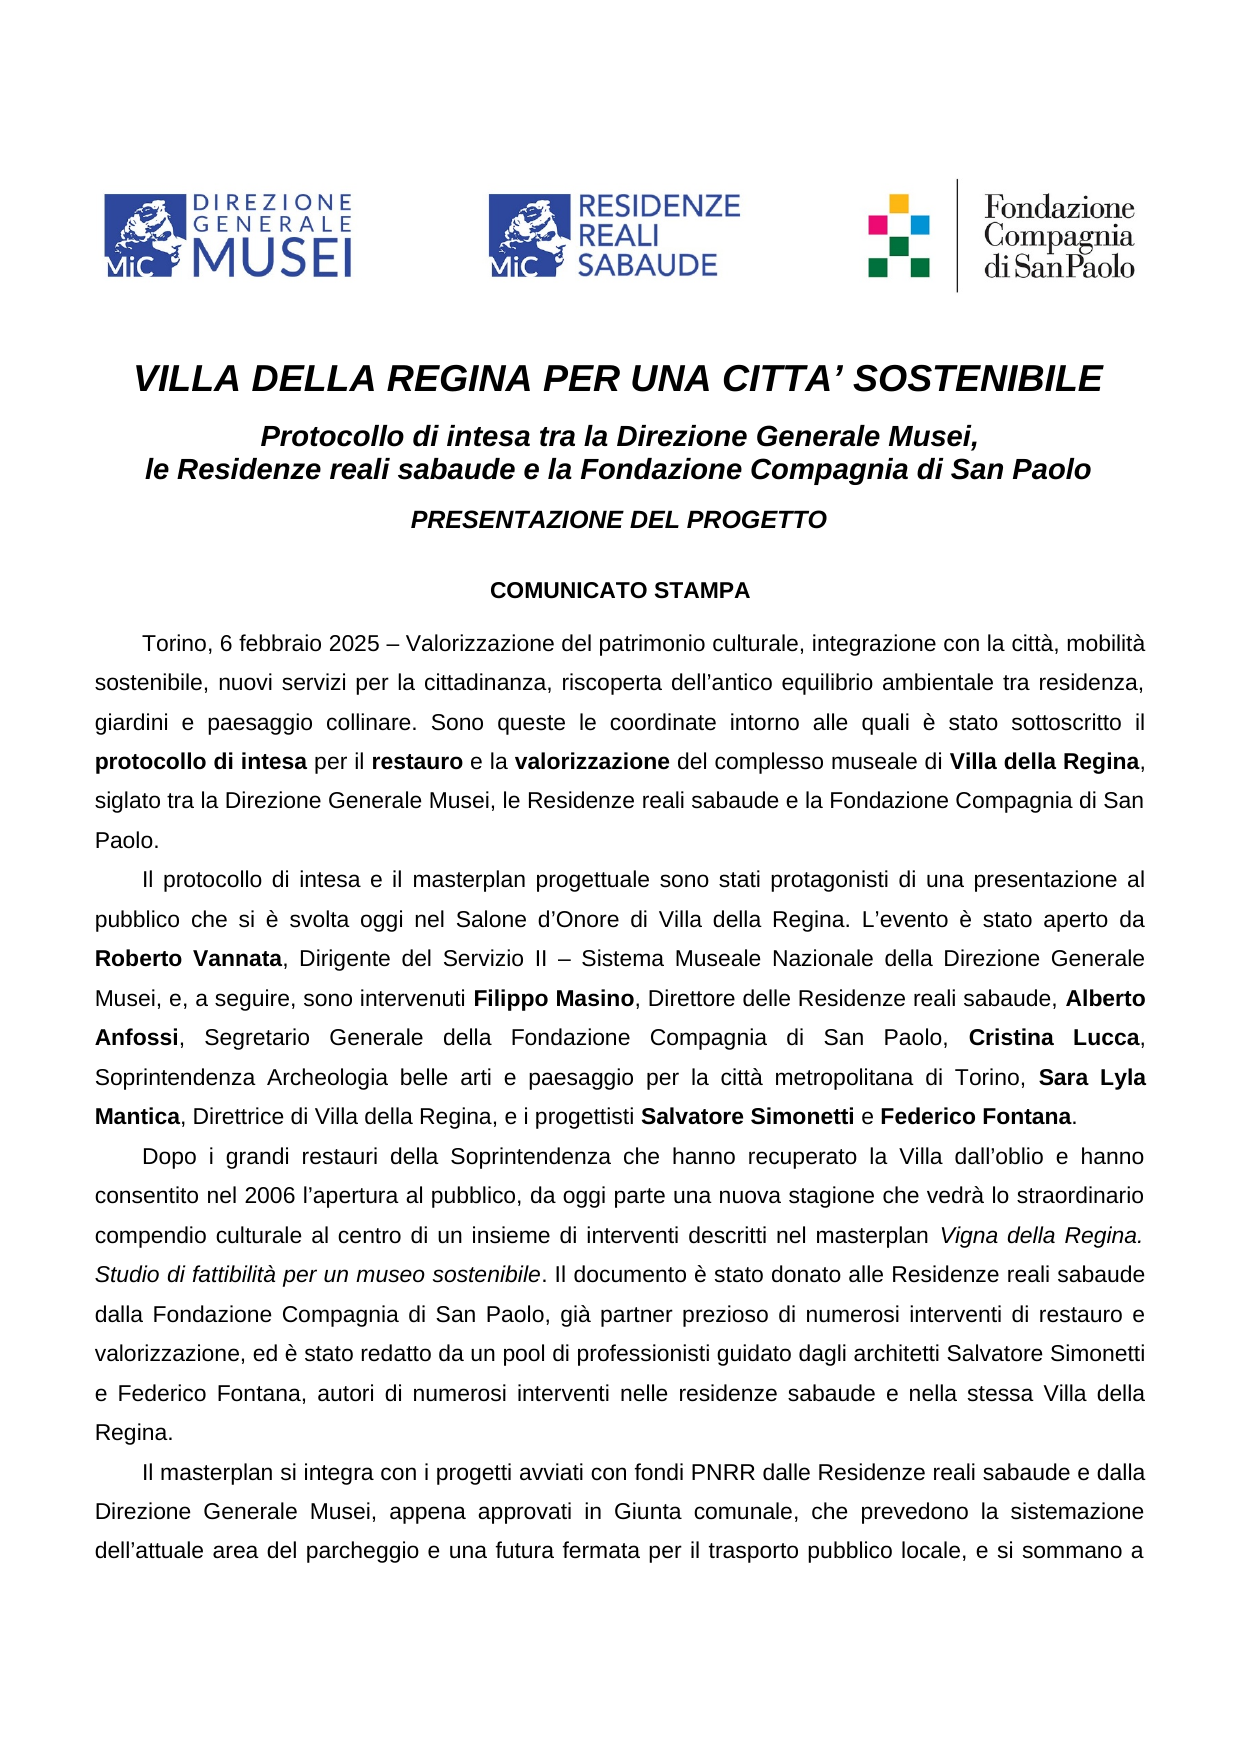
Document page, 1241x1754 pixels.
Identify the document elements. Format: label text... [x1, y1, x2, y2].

text PRESENTAZIONE DEL PROGETTO [94, 505, 1146, 534]
text Il protocollo di intesa e il masterplan progettuale sono stati protagonisti di una presentazione al pubblico che si è svolta oggi nel Salone d’Onore di Villa della Regina. L’evento è stato aperto da Roberto Vannata, Dirigente del Servizio II – Sistema Museale Nazionale della Direzione Generale Musei, e, a seguire, sono intervenuti Filippo Masino, Direttore delle Residenze reali sabaude, Alberto Anfossi, Segretario Generale della Fondazione Compagnia di San Paolo, Cristina Lucca, Soprintendenza Archeologia belle arti e paesaggio per la città metropolitana di Torino, Sara Lyla Mantica, Direttrice di Villa della Regina, e i progettisti Salvatore Simonetti e Federico Fontana. [94, 866, 1146, 1129]
text VILLA DELLA REGINA PER UNA CITTA’ SOSTENIBILE [94, 356, 1146, 399]
text Torino, 6 febbraio 2025 – Valorizzazione del patrimonio culturale, integrazione con la città, mobilità sostenibile, nuovi servizi per la cittadinanza, riscoperta dell’antico equilibrio ambientale tra residenza, giardini e paesaggio collinare. Sono queste le coordinate intorno alle quali è stato sottoscritto il protocollo di intesa per il restauro e la valorizzazione del complesso museale di Villa della Regina, siglato tra la Direzione Generale Musei, le Residenze reali sabaude e la Fondazione Compagnia di San Paolo. [94, 629, 1146, 853]
text Dopo i grandi restauri della Soprintendenza che hanno recuperato la Villa dall’oblio e hanno consentito nel 2006 l’apertura al pubblico, da oggi parte una nuova stagione che vedrà lo straordinario compendio culturale al centro di un insieme di interventi descritti nel masterplan Vigna della Regina. Studio di fattibilità per un museo sostenibile. Il documento è stato donato alle Residenze reali sabaude dalla Fondazione Compagnia di San Paolo, già partner prezioso di numerosi interventi di restauro e valorizzazione, ed è stato redatto da un pool di professionisti guidato dagli architetti Salvatore Simonetti e Federico Fontana, autori di numerosi interventi nelle residenze sabaude e nella stessa Villa della Regina. [94, 1143, 1146, 1445]
text COMUNICATO STAMPA [94, 577, 1146, 603]
picture [94, 162, 1146, 305]
text Protocollo di intesa tra la Direzione Generale Musei, [94, 419, 1146, 452]
text le Residenze reali sabaude e la Fondazione Compagnia di San Paolo [94, 452, 1146, 486]
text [94, 1458, 1146, 1564]
